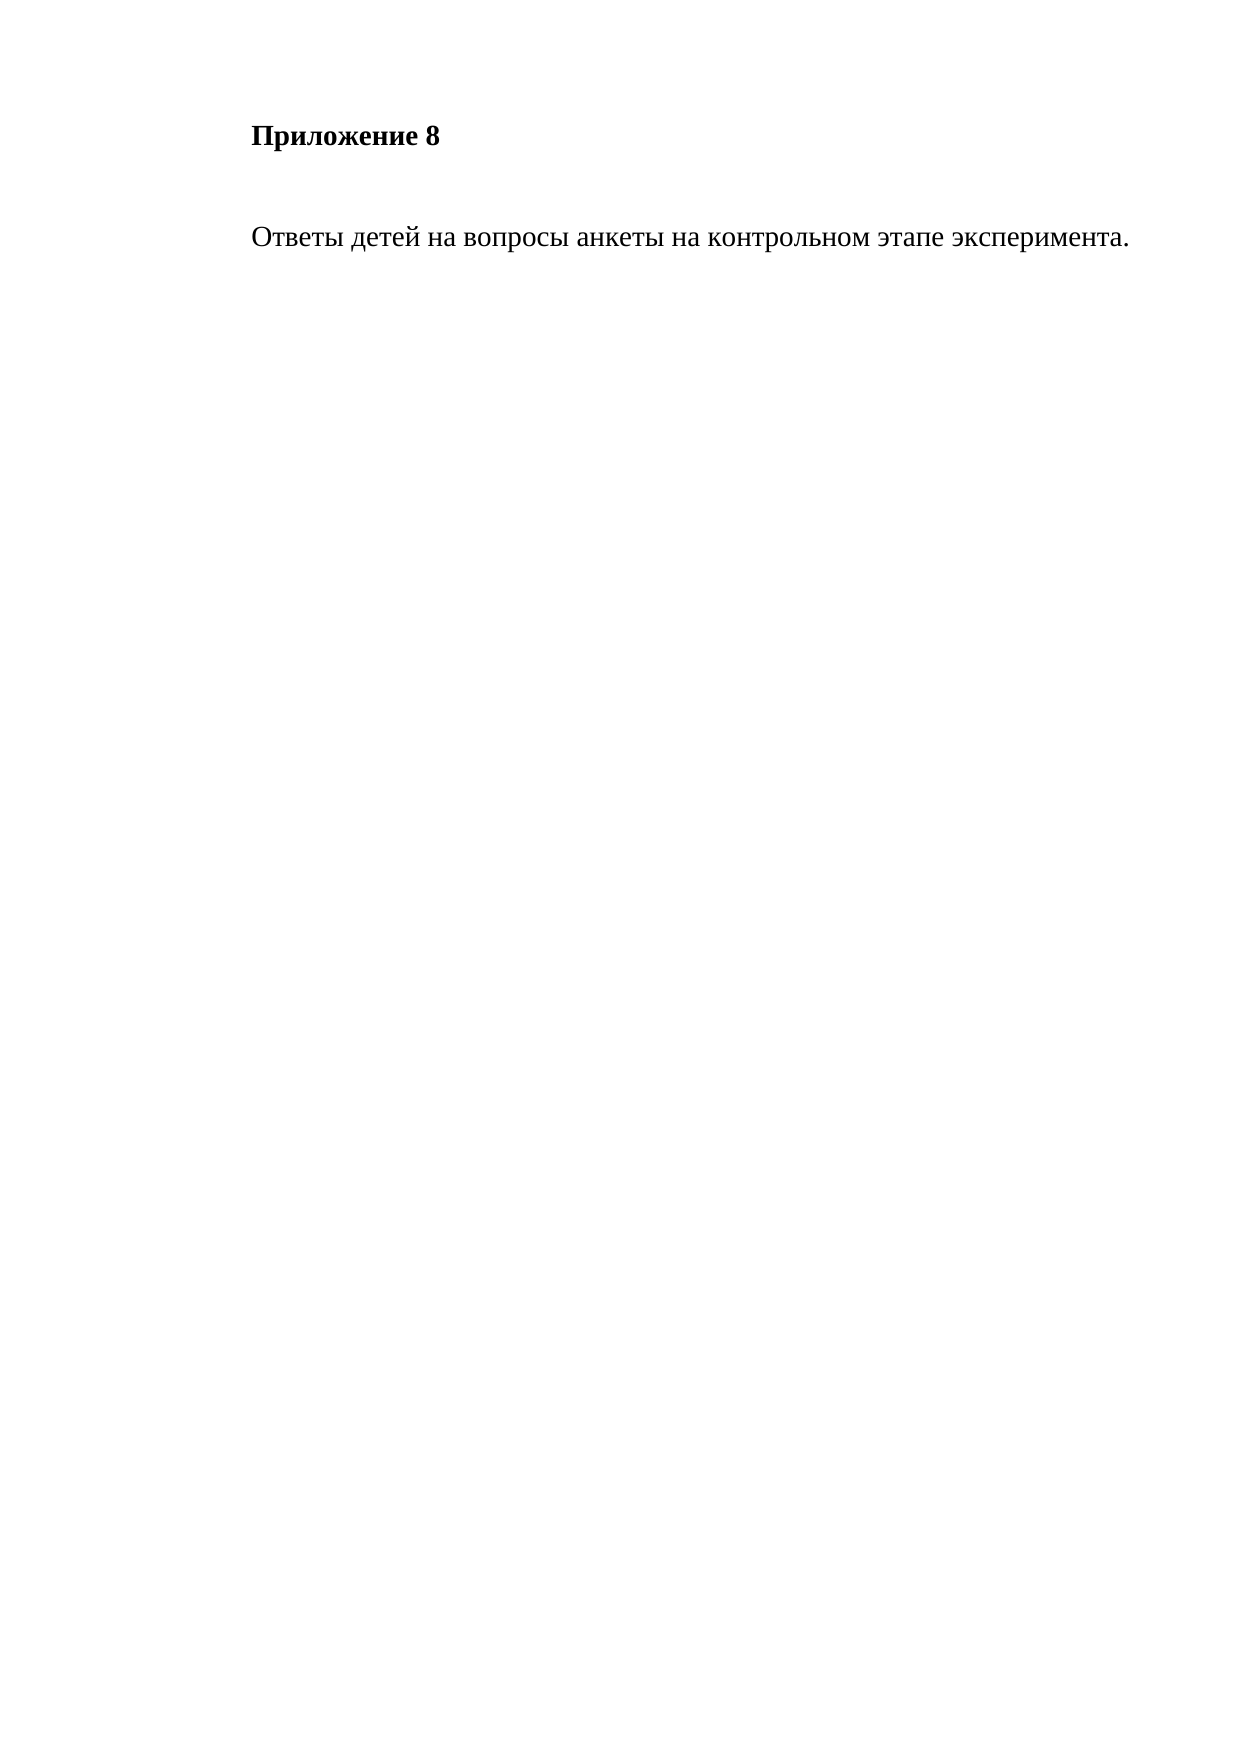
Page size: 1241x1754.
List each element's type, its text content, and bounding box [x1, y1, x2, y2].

text Ответы детей на вопросы анкеты на контрольном этапе эксперимента. [177, 219, 1152, 252]
text Приложение 8 [177, 118, 1152, 152]
